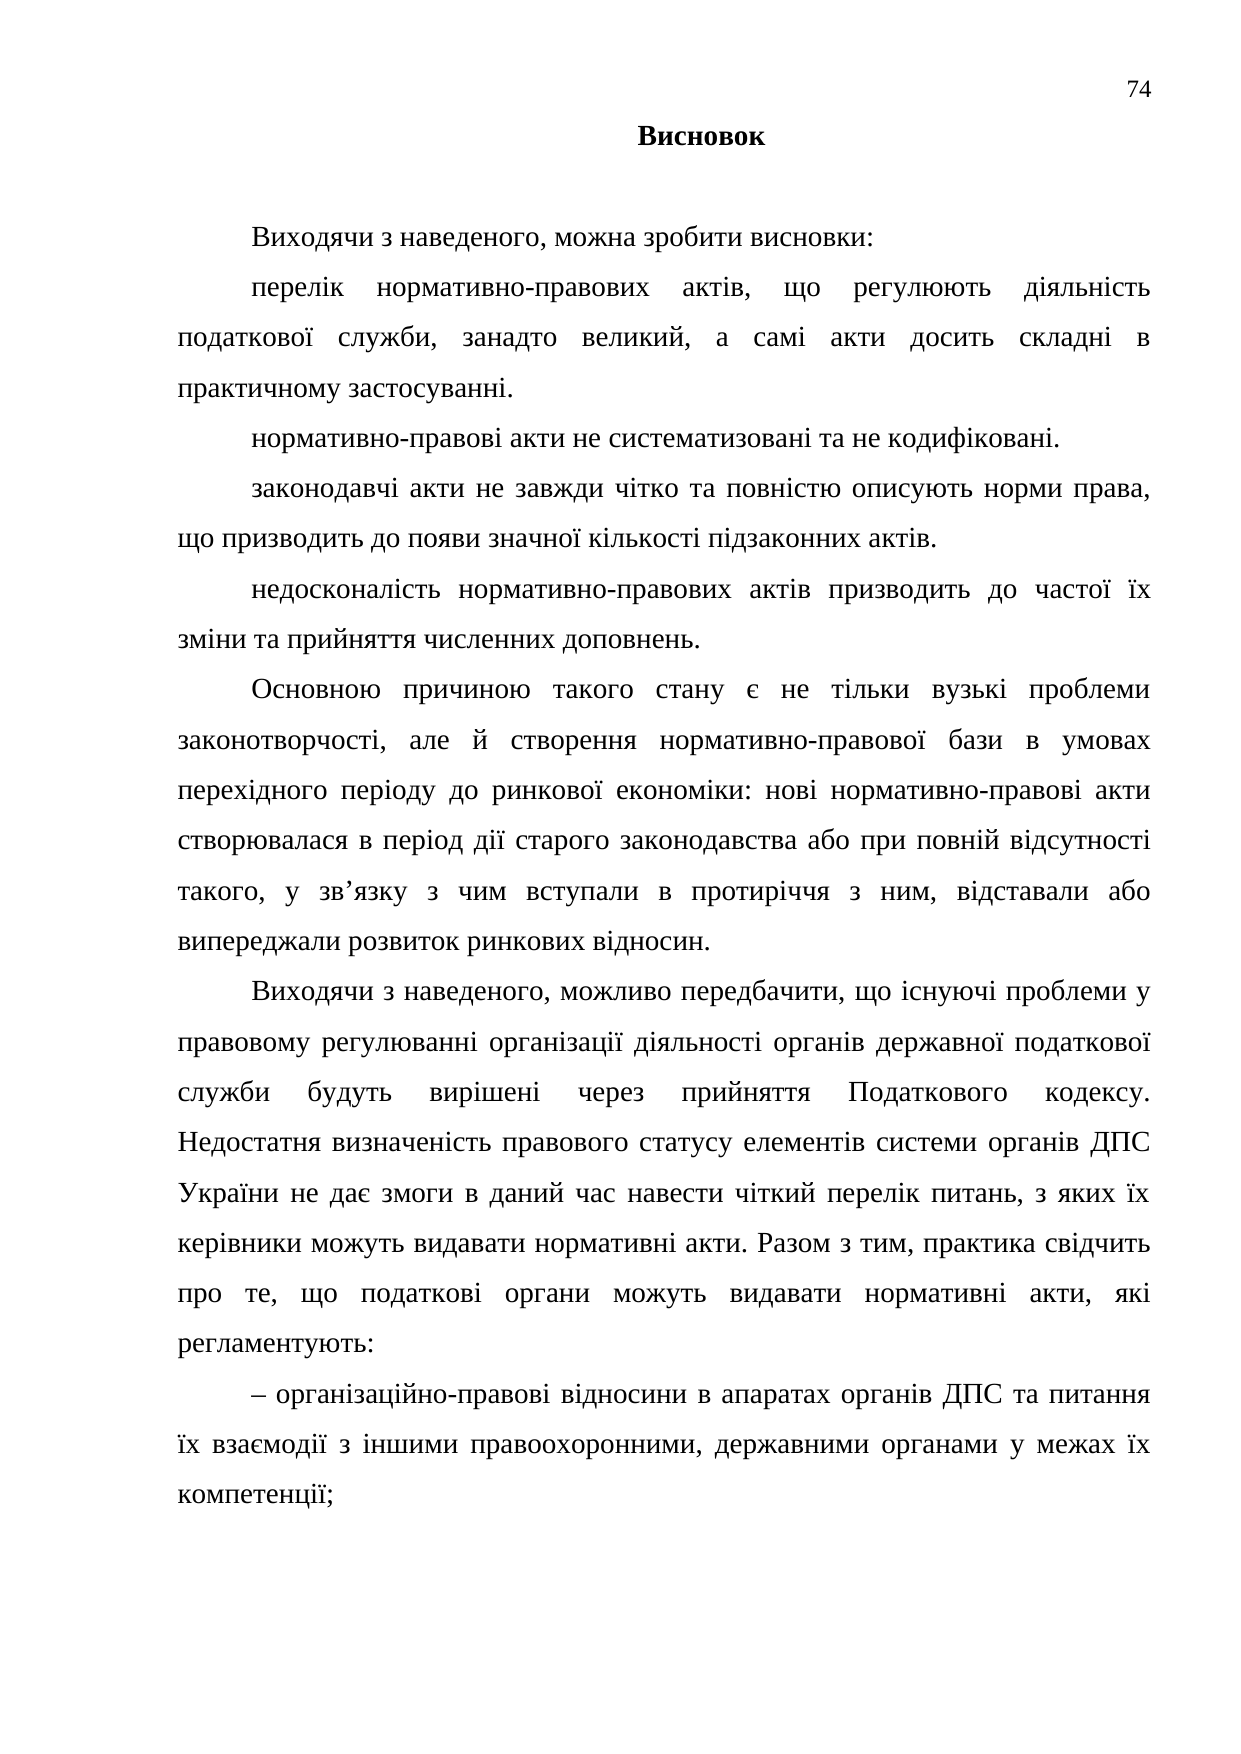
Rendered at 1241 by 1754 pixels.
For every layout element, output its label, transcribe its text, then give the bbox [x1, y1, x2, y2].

text нормативно-правові акти не систематизовані та не кодифіковані. [177, 420, 1152, 453]
text недосконалість нормативно-правових актів призводить до частої їх зміни та прийняття численних доповнень. [177, 571, 1152, 655]
text перелік нормативно-правових актів, що регулюють діяльність податкової служби, занадто великий, а самі акти досить складні в практичному застосуванні. [177, 269, 1152, 403]
text Основною причиною такого стану є не тільки вузькі проблеми законотворчості, але й створення нормативно-правової бази в умовах перехідного періоду до ринкової економіки: нові нормативно-правові акти створювалася в період дії старого законодавства або при повній відсутності такого, у зв’язку з чим вступали в протиріччя з ним, відставали або випереджали розвиток ринкових відносин. [177, 672, 1152, 957]
text Висновок [177, 118, 1152, 152]
text законодавчі акти не завжди чітко та повністю описують норми права, що призводить до появи значної кількості підзаконних актів. [177, 470, 1152, 554]
text Виходячи з наведеного, можливо передбачити, що існуючі проблеми у правовому регулюванні організації діяльності органів державної податкової служби будуть вирішені через прийняття Податкового кодексу. Недостатня визначеність правового статусу елементів системи органів ДПС України не дає змоги в даний час навести чіткий перелік питань, з яких їх керівники можуть видавати нормативні акти. Разом з тим, практика свідчить про те, що податкові органи можуть видавати нормативні акти, які регламентують: [177, 973, 1152, 1359]
text Виходячи з наведеного, можна зробити висновки: [177, 219, 1152, 252]
text – організаційно-правові відносини в апаратах органів ДПС та питання їх взаємодії з іншими правоохоронними, державними органами у межах їх компетенції; [177, 1376, 1152, 1510]
